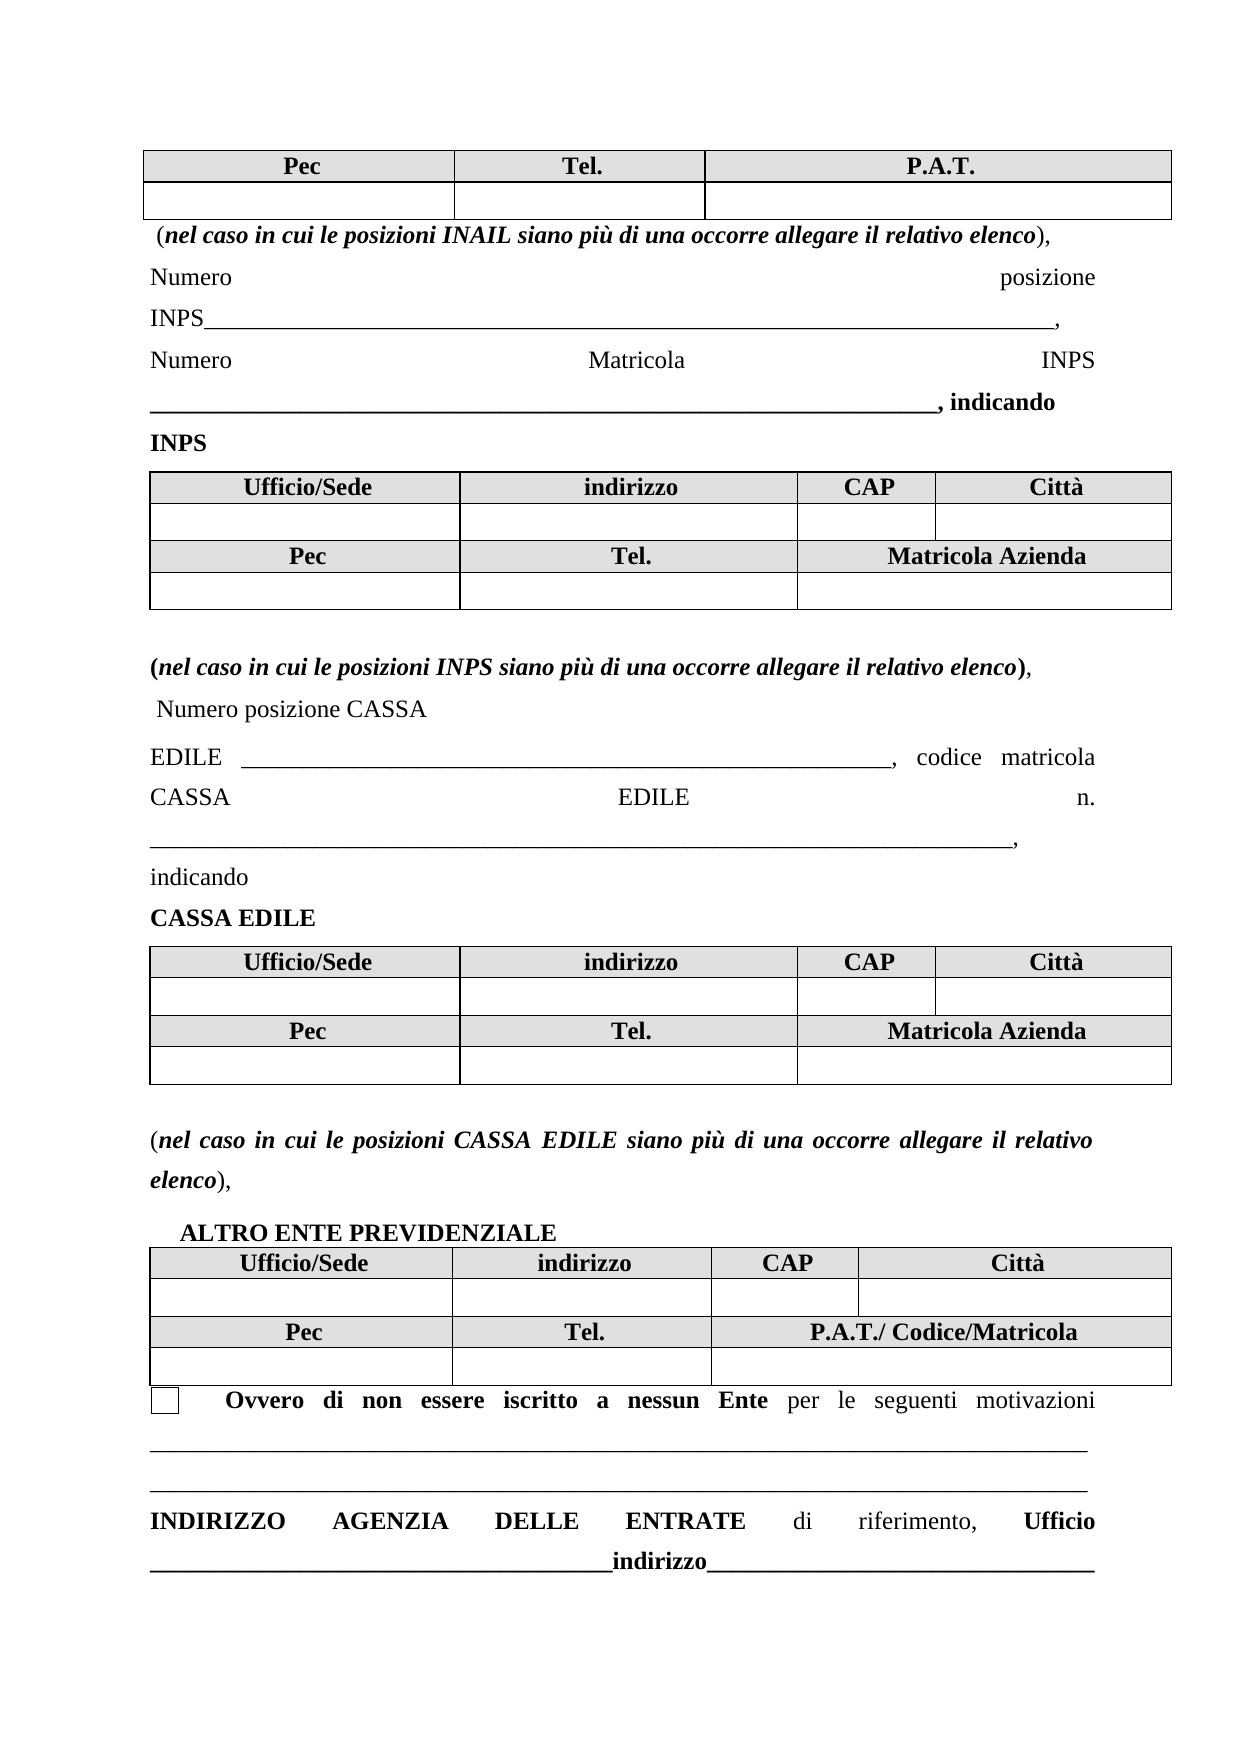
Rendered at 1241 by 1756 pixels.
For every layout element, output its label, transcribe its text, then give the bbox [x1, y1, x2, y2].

table_cell [151, 504, 459, 540]
table_cell Pec [151, 1317, 452, 1347]
table_cell [453, 1348, 711, 1384]
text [150, 1506, 1096, 1575]
text Numero posizione CASSA [150, 694, 1096, 722]
table_cell P.A.T./ Codice/Matricola [712, 1317, 1171, 1347]
table_cell [455, 183, 704, 219]
table_cell [461, 573, 797, 609]
table_header Città [936, 473, 1171, 503]
table_cell [936, 504, 1171, 540]
table_header Città [936, 947, 1171, 977]
text (nel caso in cui le posizioni CASSA EDILE siano più di una occorre allegare il relativo elenco), [150, 1125, 1096, 1194]
text CASSA EDILE [150, 903, 1096, 931]
text Numero posizione INPS____________________________________________________________________, Numero Matricola INPS _______________________________________________________________, indicando [150, 262, 1096, 415]
table_cell Matricola Azienda [798, 1016, 1171, 1046]
table_header Ufficio/Sede [151, 473, 459, 503]
table_header Ufficio/Sede [151, 947, 459, 977]
table_cell [151, 1047, 459, 1084]
table_header Ufficio/Sede [151, 1248, 452, 1278]
text (nel caso in cui le posizioni INPS siano più di una occorre allegare il relativo elenco), [150, 652, 1096, 681]
table_cell [798, 573, 1171, 609]
table_cell P.A.T. [706, 151, 1171, 181]
table_cell [859, 1279, 1171, 1316]
table_cell Matricola Azienda [798, 541, 1171, 572]
table_header Città [859, 1248, 1171, 1278]
table_cell Tel. [461, 541, 797, 572]
table_cell Tel. [455, 151, 704, 181]
table_cell [798, 504, 935, 540]
table_cell [151, 573, 459, 609]
table_cell [151, 1279, 452, 1316]
table_cell Pec [151, 541, 459, 572]
table_cell [936, 978, 1171, 1015]
table_header CAP [712, 1248, 858, 1278]
table_cell Pec [151, 1016, 459, 1046]
table_header indirizzo [461, 947, 797, 977]
table_header indirizzo [461, 473, 797, 503]
table_cell [453, 1279, 711, 1316]
table_cell [712, 1279, 858, 1316]
table_cell Tel. [453, 1317, 711, 1347]
text (nel caso in cui le posizioni INAIL siano più di una occorre allegare il relativo elenco), [150, 220, 1096, 249]
table_cell [706, 183, 1171, 219]
text INPS [150, 428, 1096, 457]
table_cell [712, 1348, 1171, 1384]
table_cell [461, 978, 797, 1015]
table_cell [151, 978, 459, 1015]
table_cell [151, 1348, 452, 1384]
table_cell Tel. [461, 1016, 797, 1046]
table_cell [798, 1047, 1171, 1084]
table_cell Pec [144, 151, 454, 181]
table_header CAP [798, 947, 935, 977]
text Ovvero di non essere iscritto a nessun Ente per le seguenti motivazioni ______________________________________________________________________________________________________________________________________________________ [150, 1386, 1096, 1495]
table_cell [461, 1047, 797, 1084]
table_cell [798, 978, 935, 1015]
table_cell [461, 504, 797, 540]
text EDILE ____________________________________________________, codice matricola CASSA EDILE n. _____________________________________________________________________, indicando [150, 742, 1096, 891]
table_cell [144, 183, 454, 219]
table_header indirizzo [453, 1248, 711, 1278]
table_header CAP [798, 473, 935, 503]
text ALTRO ENTE PREVIDENZIALE [179, 1218, 1096, 1247]
